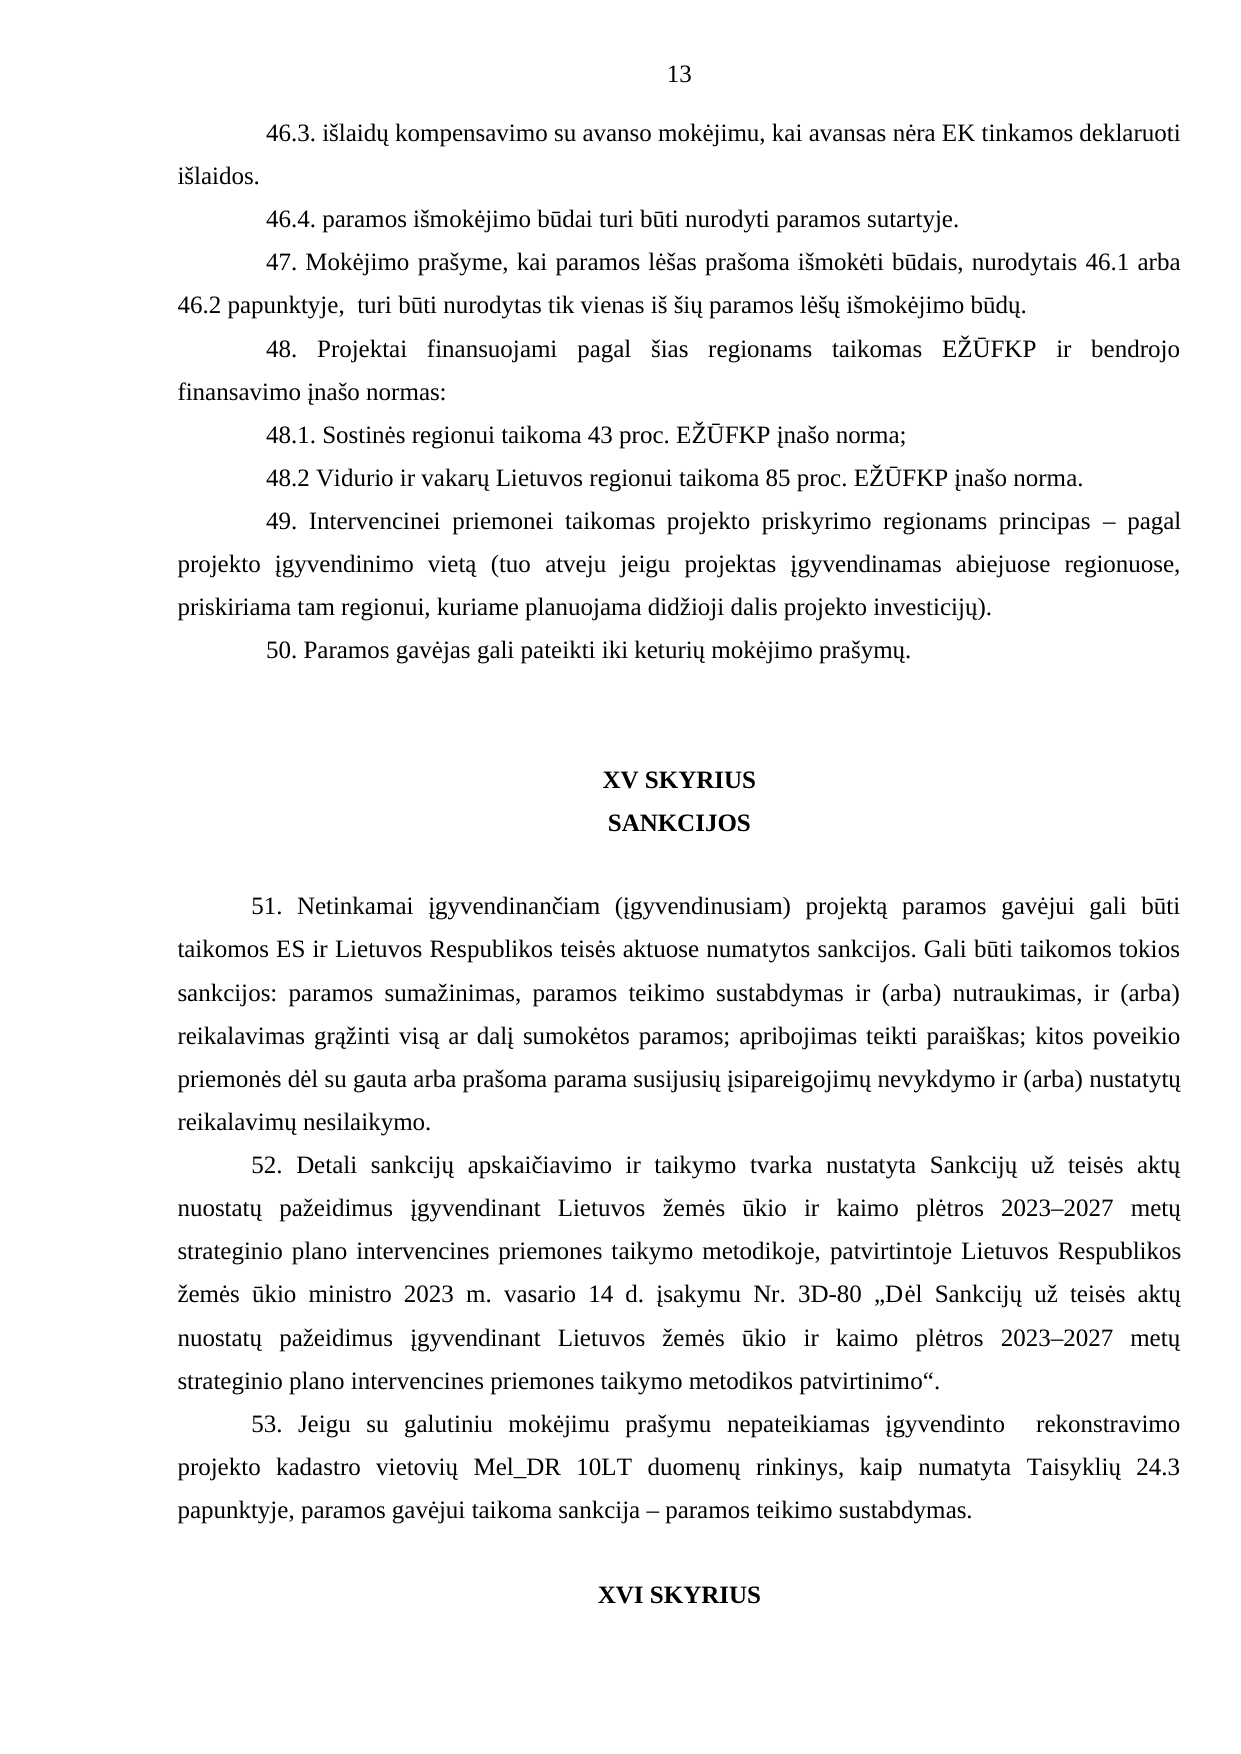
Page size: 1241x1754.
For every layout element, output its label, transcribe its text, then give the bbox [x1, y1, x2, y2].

text 46.4. paramos išmokėjimo būdai turi būti nurodyti paramos sutartyje. [177, 204, 1181, 233]
text XVI SKYRIUS [177, 1580, 1181, 1609]
text 51. Netinkamai įgyvendinančiam (įgyvendinusiam) projektą paramos gavėjui gali būti taikomos ES ir Lietuvos Respublikos teisės aktuose numatytos sankcijos. Gali būti taikomos tokios sankcijos: paramos sumažinimas, paramos teikimo sustabdymas ir (arba) nutraukimas, ir (arba) reikalavimas grąžinti visą ar dalį sumokėtos paramos; apribojimas teikti paraiškas; kitos poveikio priemonės dėl su gauta arba prašoma parama susijusių įsipareigojimų nevykdymo ir (arba) nustatytų reikalavimų nesilaikymo. [177, 891, 1181, 1136]
text 52. Detali sankcijų apskaičiavimo ir taikymo tvarka nustatyta Sankcijų už teisės aktų nuostatų pažeidimus įgyvendinant Lietuvos žemės ūkio ir kaimo plėtros 2023–2027 metų strateginio plano intervencines priemones taikymo metodikoje, patvirtintoje Lietuvos Respublikos žemės ūkio ministro 2023 m. vasario 14 d. įsakymu Nr. 3D-80 „Dėl Sankcijų už teisės aktų nuostatų pažeidimus įgyvendinant Lietuvos žemės ūkio ir kaimo plėtros 2023–2027 metų strateginio plano intervencines priemones taikymo metodikos patvirtinimo“. [177, 1150, 1181, 1394]
text 48. Projektai finansuojami pagal šias regionams taikomas EŽŪFKP ir bendrojo finansavimo įnašo normas: [177, 334, 1181, 406]
text SANKCIJOS [177, 808, 1181, 837]
text 53. Jeigu su galutiniu mokėjimu prašymu nepateikiamas įgyvendinto rekonstravimo projekto kadastro vietovių Mel_DR 10LT duomenų rinkinys, kaip numatyta Taisyklių 24.3 papunktyje, paramos gavėjui taikoma sankcija – paramos teikimo sustabdymas. [177, 1409, 1181, 1524]
text 48.2 Vidurio ir vakarų Lietuvos regionui taikoma 85 proc. EŽŪFKP įnašo norma. [177, 463, 1181, 492]
text 48.1. Sostinės regionui taikoma 43 proc. EŽŪFKP įnašo norma; [177, 420, 1181, 449]
text 47. Mokėjimo prašyme, kai paramos lėšas prašoma išmokėti būdais, nurodytais 46.1 arba 46.2 papunktyje, turi būti nurodytas tik vienas iš šių paramos lėšų išmokėjimo būdų. [177, 247, 1181, 319]
text 46.3. išlaidų kompensavimo su avanso mokėjimu, kai avansas nėra EK tinkamos deklaruoti išlaidos. [177, 118, 1181, 190]
text 50. Paramos gavėjas gali pateikti iki keturių mokėjimo prašymų. [177, 636, 1181, 664]
text XV SKYRIUS [177, 765, 1181, 794]
text 49. Intervencinei priemonei taikomas projekto priskyrimo regionams principas – pagal projekto įgyvendinimo vietą (tuo atveju jeigu projektas įgyvendinamas abiejuose regionuose, priskiriama tam regionui, kuriame planuojama didžioji dalis projekto investicijų). [177, 506, 1181, 621]
